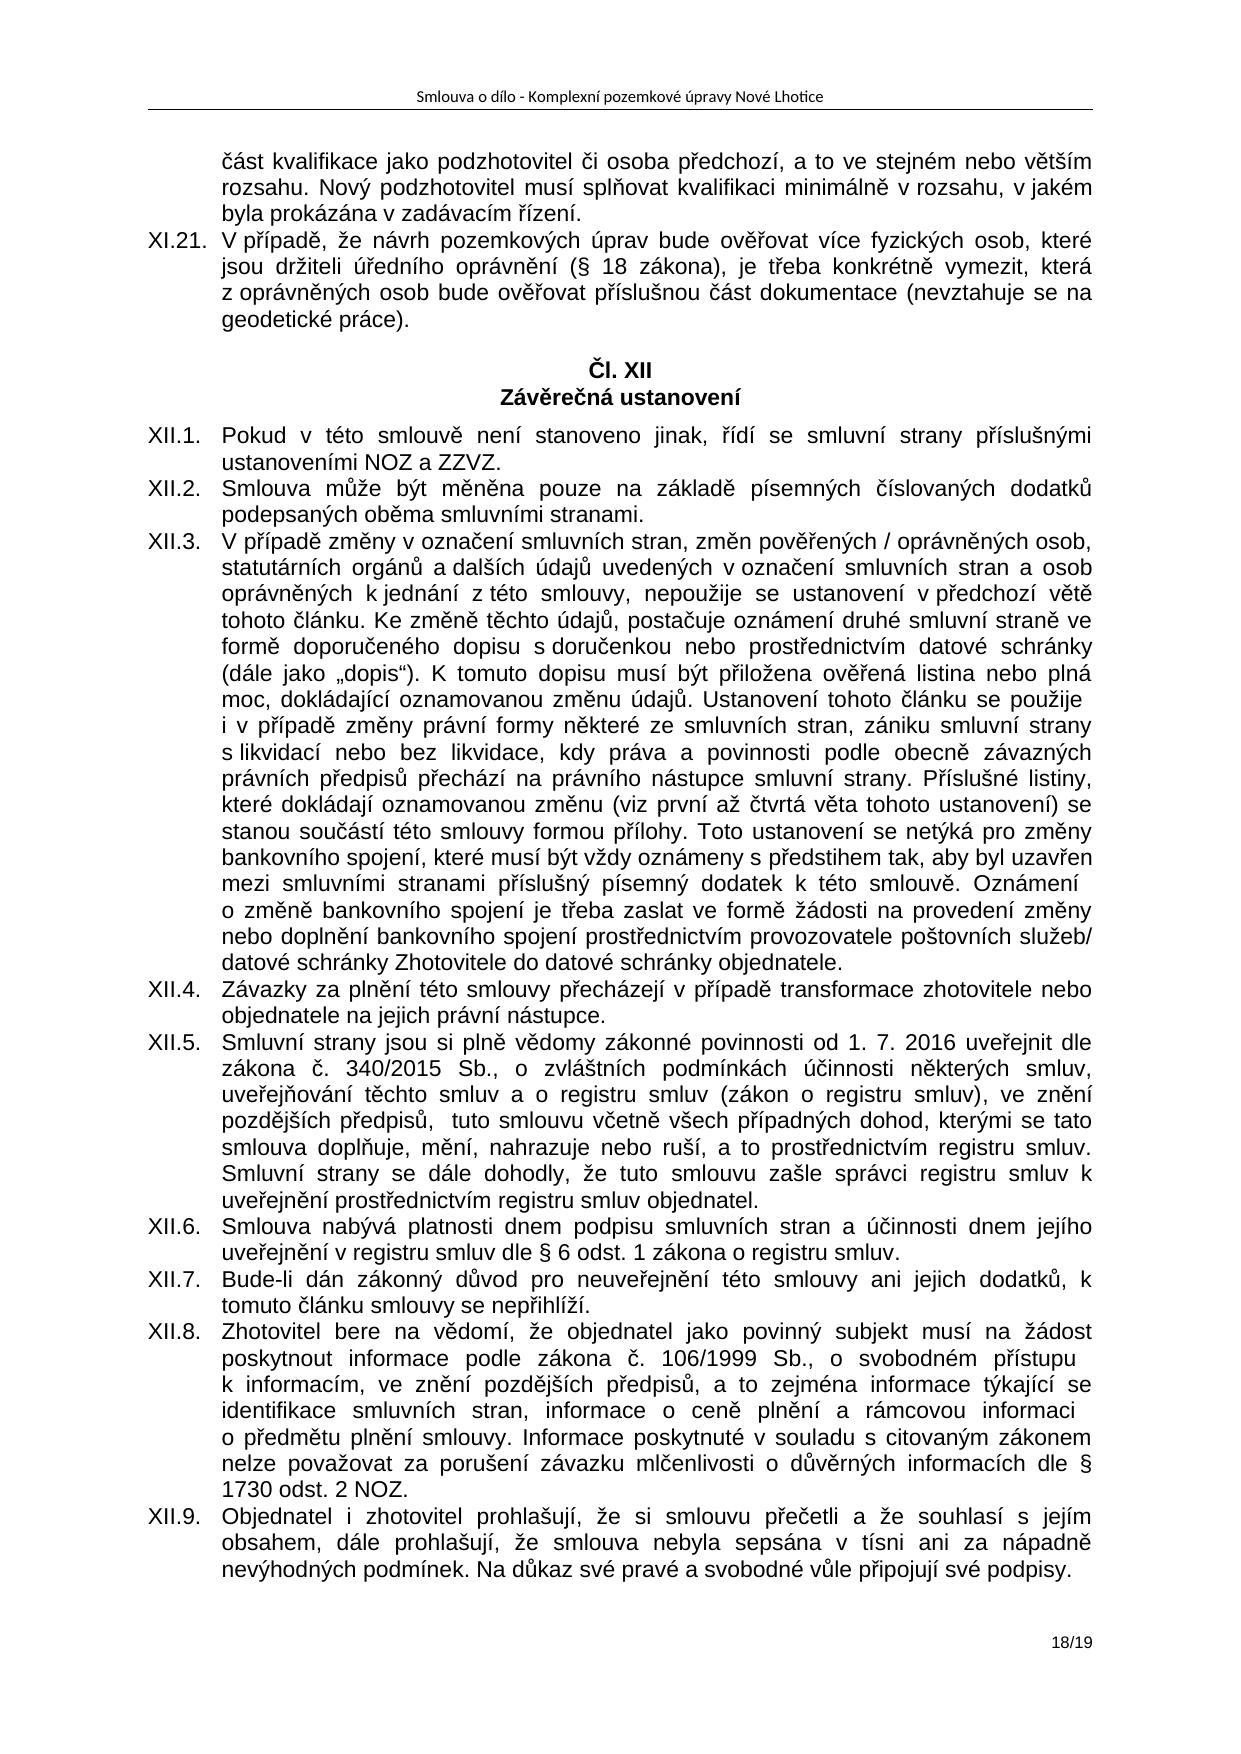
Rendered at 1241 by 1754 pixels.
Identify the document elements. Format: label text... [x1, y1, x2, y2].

list V případě, že návrh pozemkových úprav bude ověřovat více fyzických osob, které jsou držiteli úředního oprávnění (§ 18 zákona), je třeba konkrétně vymezit, která z oprávněných osob bude ověřovat příslušnou část dokumentace (nevztahuje se na geodetické práce). [148, 227, 1093, 332]
list Smluvní strany jsou si plně vědomy zákonné povinnosti od 1. 7. 2016 uveřejnit dle zákona č. 340/2015 Sb., o zvláštních podmínkách účinnosti některých smluv, uveřejňování těchto smluv a o registru smluv (zákon o registru smluv), ve znění pozdějších předpisů, tuto smlouvu včetně všech případných dohod, kterými se tato smlouva doplňuje, mění, nahrazuje nebo ruší, a to prostřednictvím registru smluv. Smluvní strany se dále dohodly, že tuto smlouvu zašle správci registru smluv k uveřejnění prostřednictvím registru smluv objednatel. [148, 1028, 1093, 1213]
list Objednatel i zhotovitel prohlašují, že si smlouvu přečetli a že souhlasí s jejím obsahem, dále prohlašují, že smlouva nebyla sepsána v tísni ani za nápadně nevýhodných podmínek. Na důkaz své pravé a svobodné vůle připojují své podpisy. [148, 1503, 1093, 1582]
list Závazky za plnění této smlouvy přecházejí v případě transformace zhotovitele nebo objednatele na jejich právní nástupce. [148, 976, 1093, 1028]
subtitle Čl. XII Závěrečná ustanovení [148, 357, 1093, 410]
list Smlouva nabývá platnosti dnem podpisu smluvních stran a účinnosti dnem jejího uveřejnění v registru smluv dle § 6 odst. 1 zákona o registru smluv. [148, 1213, 1093, 1266]
list Pokud v této smlouvě není stanoveno jinak, řídí se smluvní strany příslušnými ustanoveními NOZ a ZZVZ. [148, 422, 1093, 475]
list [148, 148, 1093, 227]
list Smlouva může být měněna pouze na základě písemných číslovaných dodatků podepsaných oběma smluvními stranami. [148, 475, 1093, 528]
list Bude-li dán zákonný důvod pro neuveřejnění této smlouvy ani jejich dodatků, k tomuto článku smlouvy se nepřihlíží. [148, 1266, 1093, 1318]
list Zhotovitel bere na vědomí, že objednatel jako povinný subjekt musí na žádost poskytnout informace podle zákona č. 106/1999 Sb., o svobodném přístupu k informacím, ve znění pozdějších předpisů, a to zejména informace týkající se identifikace smluvních stran, informace o ceně plnění a rámcovou informaci o předmětu plnění smlouvy. Informace poskytnuté v souladu s citovaným zákonem nelze považovat za porušení závazku mlčenlivosti o důvěrných informacích dle § 1730 odst. 2 NOZ. [148, 1318, 1093, 1503]
list V případě změny v označení smluvních stran, změn pověřených / oprávněných osob, statutárních orgánů a dalších údajů uvedených v označení smluvních stran a osob oprávněných k jednání z této smlouvy, nepoužije se ustanovení v předchozí větě tohoto článku. Ke změně těchto údajů, postačuje oznámení druhé smluvní straně ve formě doporučeného dopisu s doručenkou nebo prostřednictvím datové schránky (dále jako „dopis“). K tomuto dopisu musí být přiložena ověřená listina nebo plná moc, dokládající oznamovanou změnu údajů. Ustanovení tohoto článku se použije i v případě změny právní formy některé ze smluvních stran, zániku smluvní strany s likvidací nebo bez likvidace, kdy práva a povinnosti podle obecně závazných právních předpisů přechází na právního nástupce smluvní strany. Příslušné listiny, které dokládají oznamovanou změnu (viz první až čtvrtá věta tohoto ustanovení) se stanou součástí této smlouvy formou přílohy. Toto ustanovení se netýká pro změny bankovního spojení, které musí být vždy oznámeny s předstihem tak, aby byl uzavřen mezi smluvními stranami příslušný písemný dodatek k této smlouvě. Oznámení o změně bankovního spojení je třeba zaslat ve formě žádosti na provedení změny nebo doplnění bankovního spojení prostřednictvím provozovatele poštovních služeb/ datové schránky Zhotovitele do datové schránky objednatele. [148, 528, 1093, 976]
